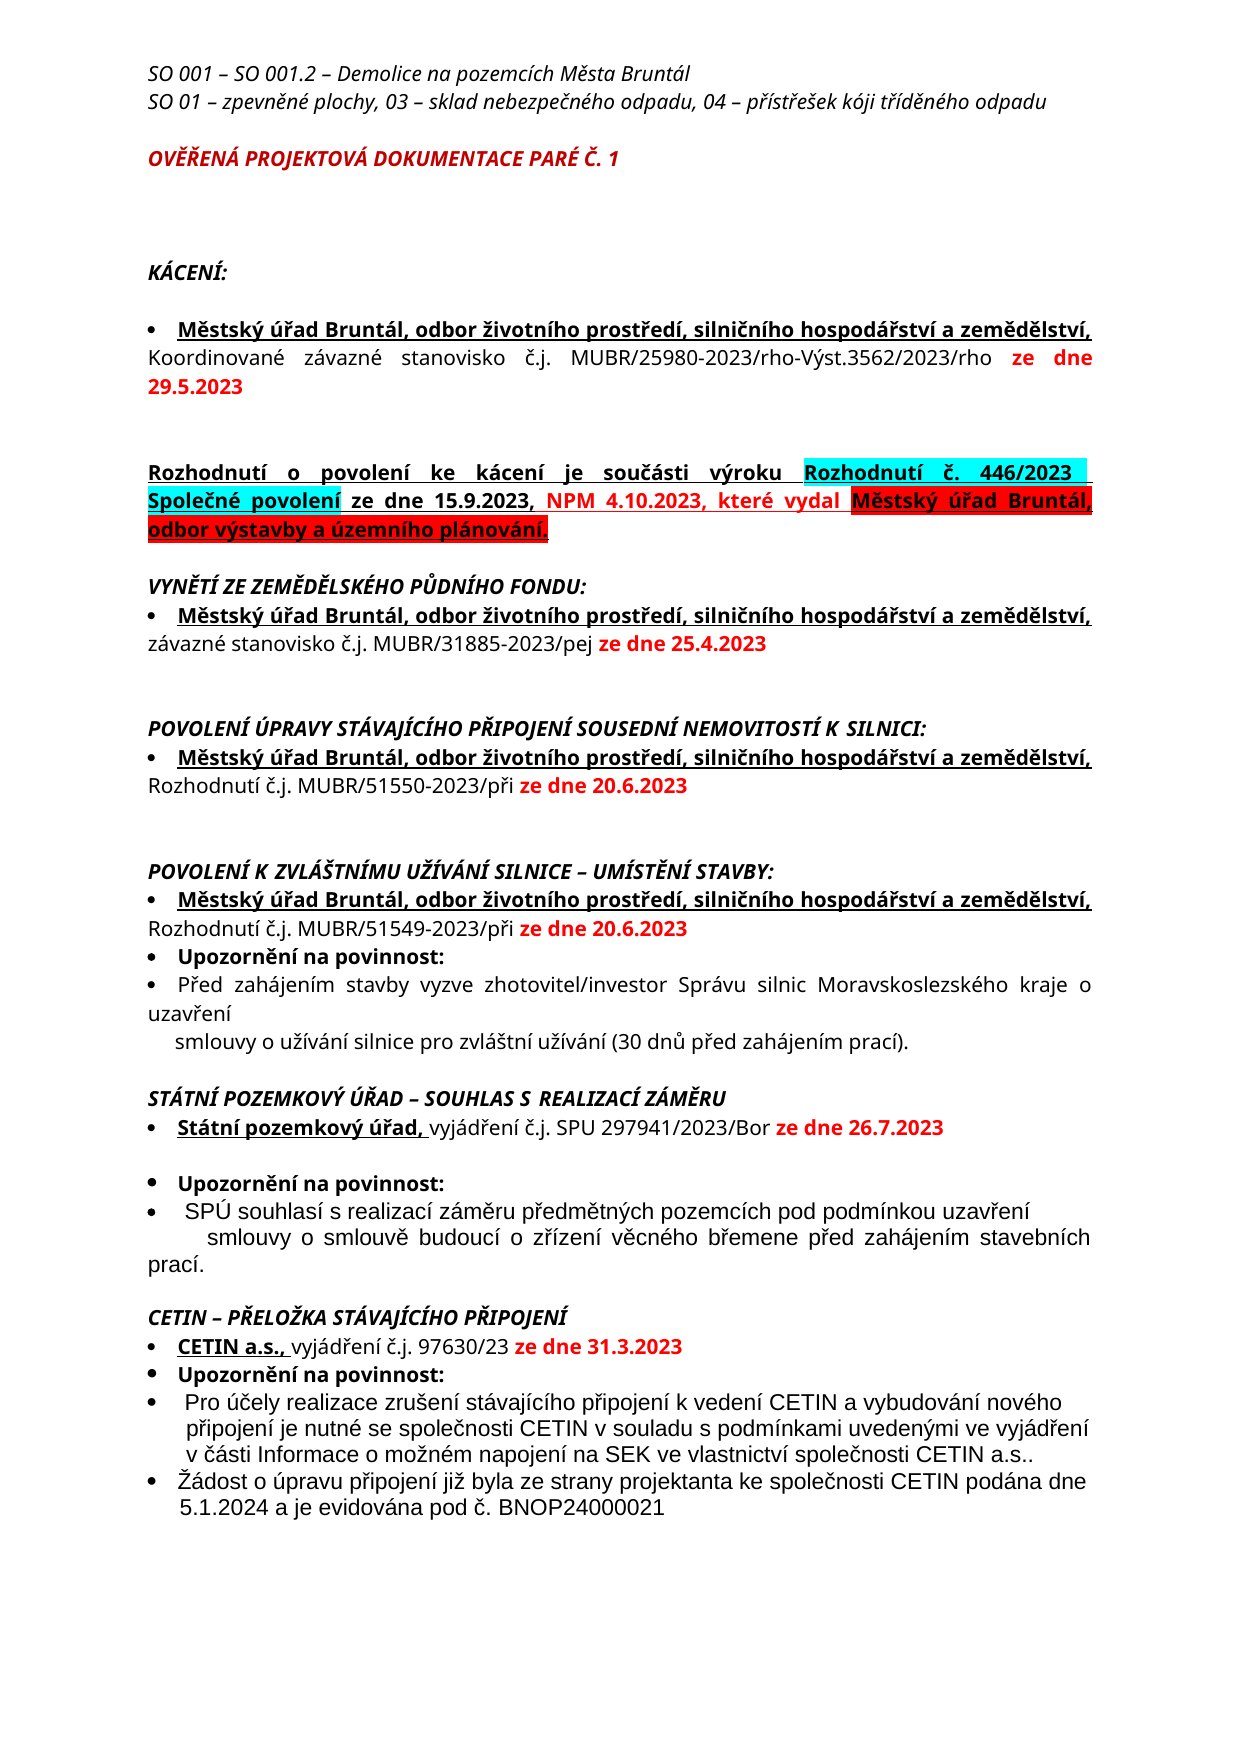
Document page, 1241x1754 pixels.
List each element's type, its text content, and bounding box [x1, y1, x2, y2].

list CETIN a.s., vyjádření č.j. 97630/23 ze dne 31.3.2023 [148, 1332, 1092, 1360]
list Městský úřad Bruntál, odbor životního prostředí, silničního hospodářství a zemědělství, závazné stanovisko č.j. MUBR/31885-2023/pej ze dne 25.4.2023 [148, 601, 1092, 658]
list v části Informace o možném napojení na SEK ve vlastnictví společnosti CETIN a.s.. [148, 1441, 1092, 1468]
list Upozornění na povinnost: [148, 1169, 1092, 1198]
text OVĚŘENÁ PROJEKTOVÁ DOKUMENTACE PARÉ Č. 1 [148, 144, 1092, 173]
text POVOLENÍ ÚPRAVY STÁVAJÍCÍHO PŘIPOJENÍ SOUSEDNÍ NEMOVITOSTÍ K SILNICI: [148, 714, 1092, 743]
list 5.1.2024 a je evidována pod č. BNOP24000021 [148, 1494, 1092, 1521]
list Městský úřad Bruntál, odbor životního prostředí, silničního hospodářství a zemědělství, Rozhodnutí č.j. MUBR/51549-2023/při ze dne 20.6.2023 [148, 885, 1092, 942]
list SPÚ souhlasí s realizací záměru předmětných pozemcích pod podmínkou uzavření [148, 1198, 1092, 1224]
text VYNĚTÍ ZE ZEMĚDĚLSKÉHO PŮDNÍHO FONDU: [148, 572, 1092, 601]
list Městský úřad Bruntál, odbor životního prostředí, silničního hospodářství a zemědělství, Rozhodnutí č.j. MUBR/51550-2023/při ze dne 20.6.2023 [148, 743, 1092, 800]
text KÁCENÍ: [148, 258, 1092, 287]
text Rozhodnutí o povolení ke kácení je součásti výroku Rozhodnutí č. 446/2023 Společné povolení ze dne 15.9.2023, NPM 4.10.2023, které vydal Městský úřad Bruntál, odbor výstavby a územního plánování. [148, 458, 804, 482]
text SO 001 – SO 001.2 – Demolice na pozemcích Města Bruntál [148, 59, 1092, 87]
text Rozhodnutí o povolení ke kácení je součásti výroku Rozhodnutí č. 446/2023 Společné povolení ze dne 15.9.2023, NPM 4.10.2023, které vydal Městský úřad Bruntál, odbor výstavby a územního plánování. [341, 512, 1092, 543]
text SO 01 – zpevněné plochy, 03 – sklad nebezpečného odpadu, 04 – přístřešek kóji tříděného odpadu [148, 87, 1092, 116]
text STÁTNÍ POZEMKOVÝ ÚŘAD – SOUHLAS S REALIZACÍ ZÁMĚRU [148, 1084, 1092, 1113]
list Upozornění na povinnost: [148, 1360, 1092, 1389]
list smlouvy o smlouvě budoucí o zřízení věcného břemene před zahájením stavebních prací. [148, 1224, 1092, 1277]
list Státní pozemkový úřad, vyjádření č.j. SPU 297941/2023/Bor ze dne 26.7.2023 [148, 1113, 1092, 1141]
list Žádost o úpravu připojení již byla ze strany projektanta ke společnosti CETIN podána dne [148, 1468, 1092, 1494]
list Městský úřad Bruntál, odbor životního prostředí, silničního hospodářství a zemědělství, Koordinované závazné stanovisko č.j. MUBR/25980-2023/rho-Výst.3562/2023/rho ze dne 29.5.2023 [148, 315, 1092, 400]
text Rozhodnutí o povolení ke kácení je součásti výroku Rozhodnutí č. 446/2023 Společné povolení ze dne 15.9.2023, NPM 4.10.2023, které vydal Městský úřad Bruntál, odbor výstavby a územního plánování. [148, 483, 851, 511]
list Pro účely realizace zrušení stávajícího připojení k vedení CETIN a vybudování nového [148, 1389, 1092, 1415]
text CETIN – PŘELOŽKA STÁVAJÍCÍHO PŘIPOJENÍ [148, 1303, 1092, 1332]
list připojení je nutné se společnosti CETIN v souladu s podmínkami uvedenými ve vyjádření [148, 1415, 1092, 1441]
list Před zahájením stavby vyzve zhotovitel/investor Správu silnic Moravskoslezského kraje o uzavření smlouvy o užívání silnice pro zvláštní užívání (30 dnů před zahájením prací). [148, 971, 1092, 1056]
list Upozornění na povinnost: [148, 942, 1092, 971]
text POVOLENÍ K ZVLÁŠTNÍMU UŽÍVÁNÍ SILNICE – UMÍSTĚNÍ STAVBY: [148, 857, 1092, 885]
